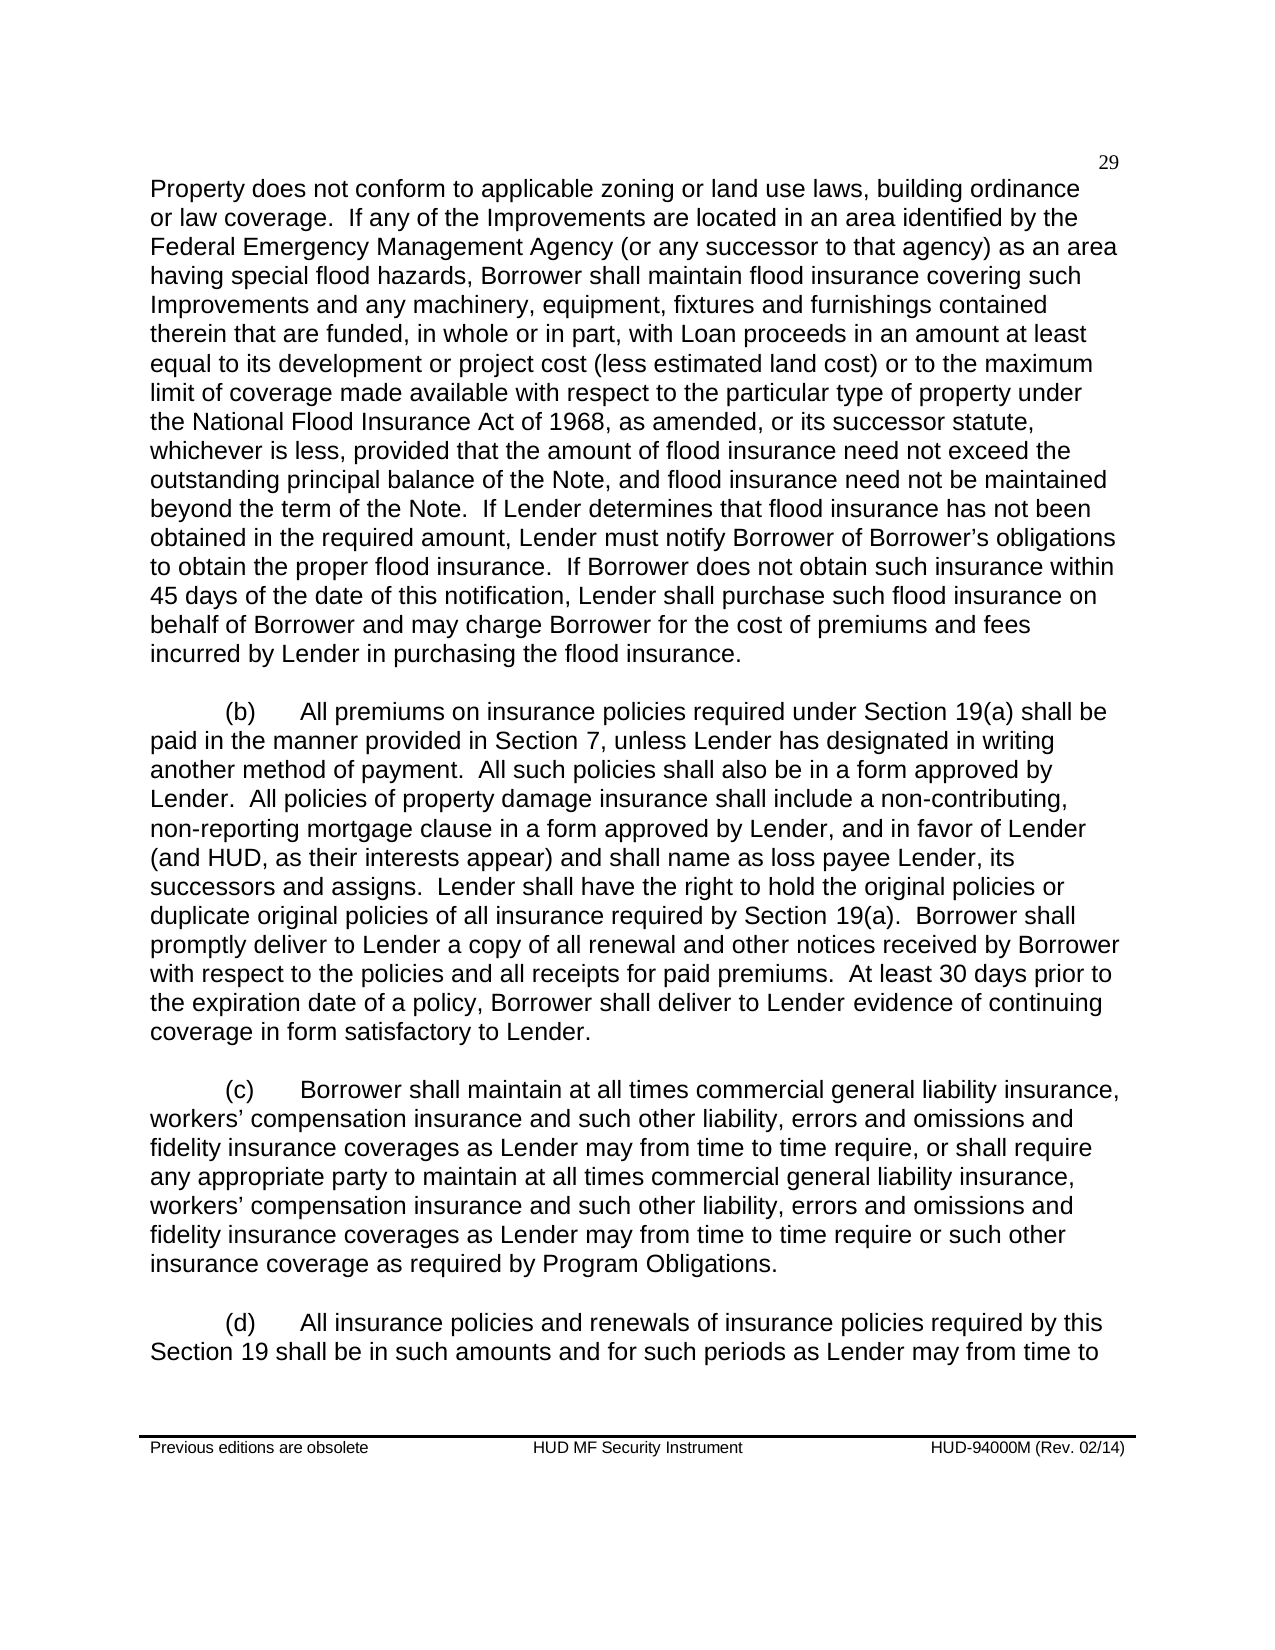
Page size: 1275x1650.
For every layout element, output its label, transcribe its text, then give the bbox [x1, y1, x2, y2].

text (c) Borrower shall maintain at all times commercial general liability insurance, workers’ compensation insurance and such other liability, errors and omissions and fidelity insurance coverages as Lender may from time to time require, or shall require any appropriate party to maintain at all times commercial general liability insurance, workers’ compensation insurance and such other liability, errors and omissions and fidelity insurance coverages as Lender may from time to time require or such other insurance coverage as required by Program Obligations. [150, 1075, 1125, 1278]
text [150, 174, 1125, 668]
text (b) All premiums on insurance policies required under Section 19(a) shall be paid in the manner provided in Section 7, unless Lender has designated in writing another method of payment. All such policies shall also be in a form approved by Lender. All policies of property damage insurance shall include a non-contributing, non-reporting mortgage clause in a form approved by Lender, and in favor of Lender (and HUD, as their interests appear) and shall name as loss payee Lender, its successors and assigns. Lender shall have the right to hold the original policies or duplicate original policies of all insurance required by Section 19(a). Borrower shall promptly deliver to Lender a copy of all renewal and other notices received by Borrower with respect to the policies and all receipts for paid premiums. At least 30 days prior to the expiration date of a policy, Borrower shall deliver to Lender evidence of continuing coverage in form satisfactory to Lender. [150, 697, 1125, 1046]
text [150, 1307, 1125, 1366]
